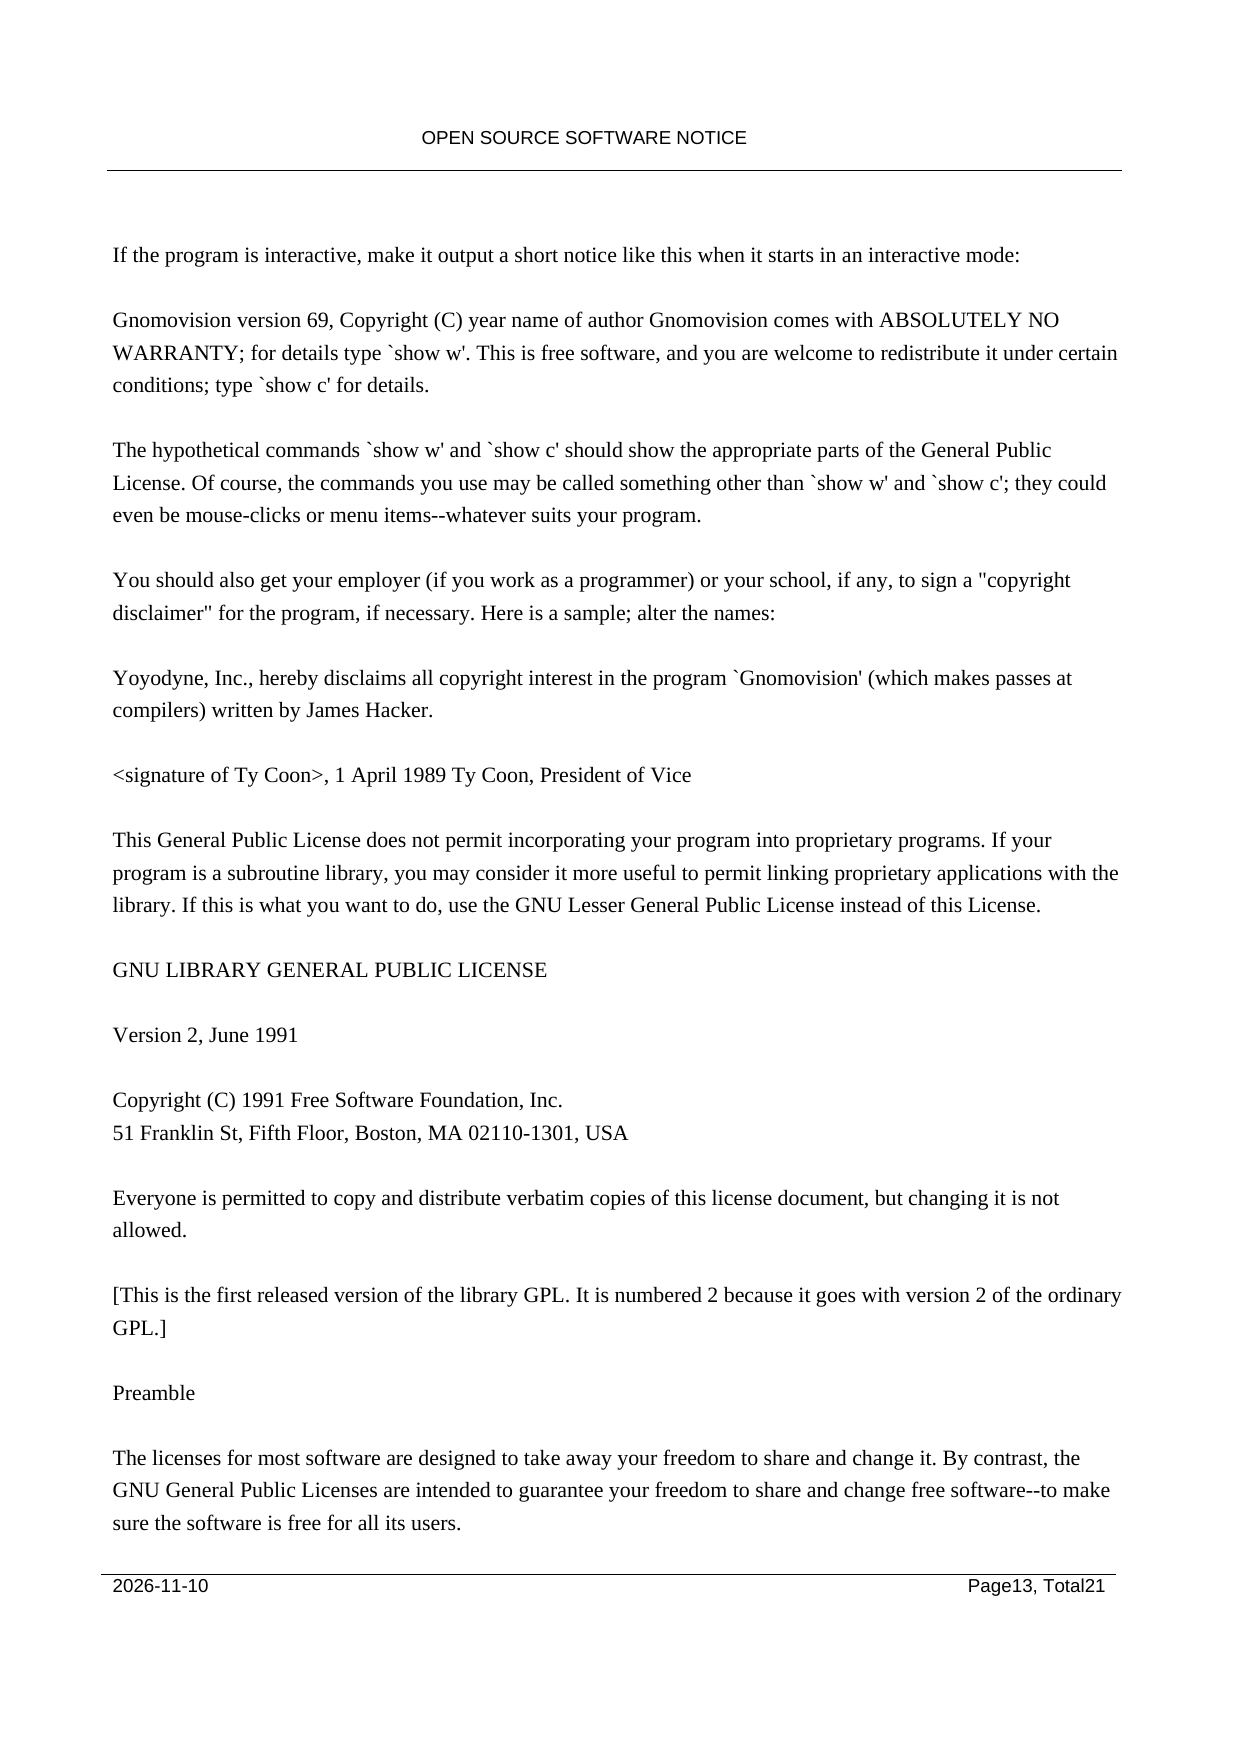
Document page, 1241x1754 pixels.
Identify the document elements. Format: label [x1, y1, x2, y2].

text [112, 206, 1128, 1539]
